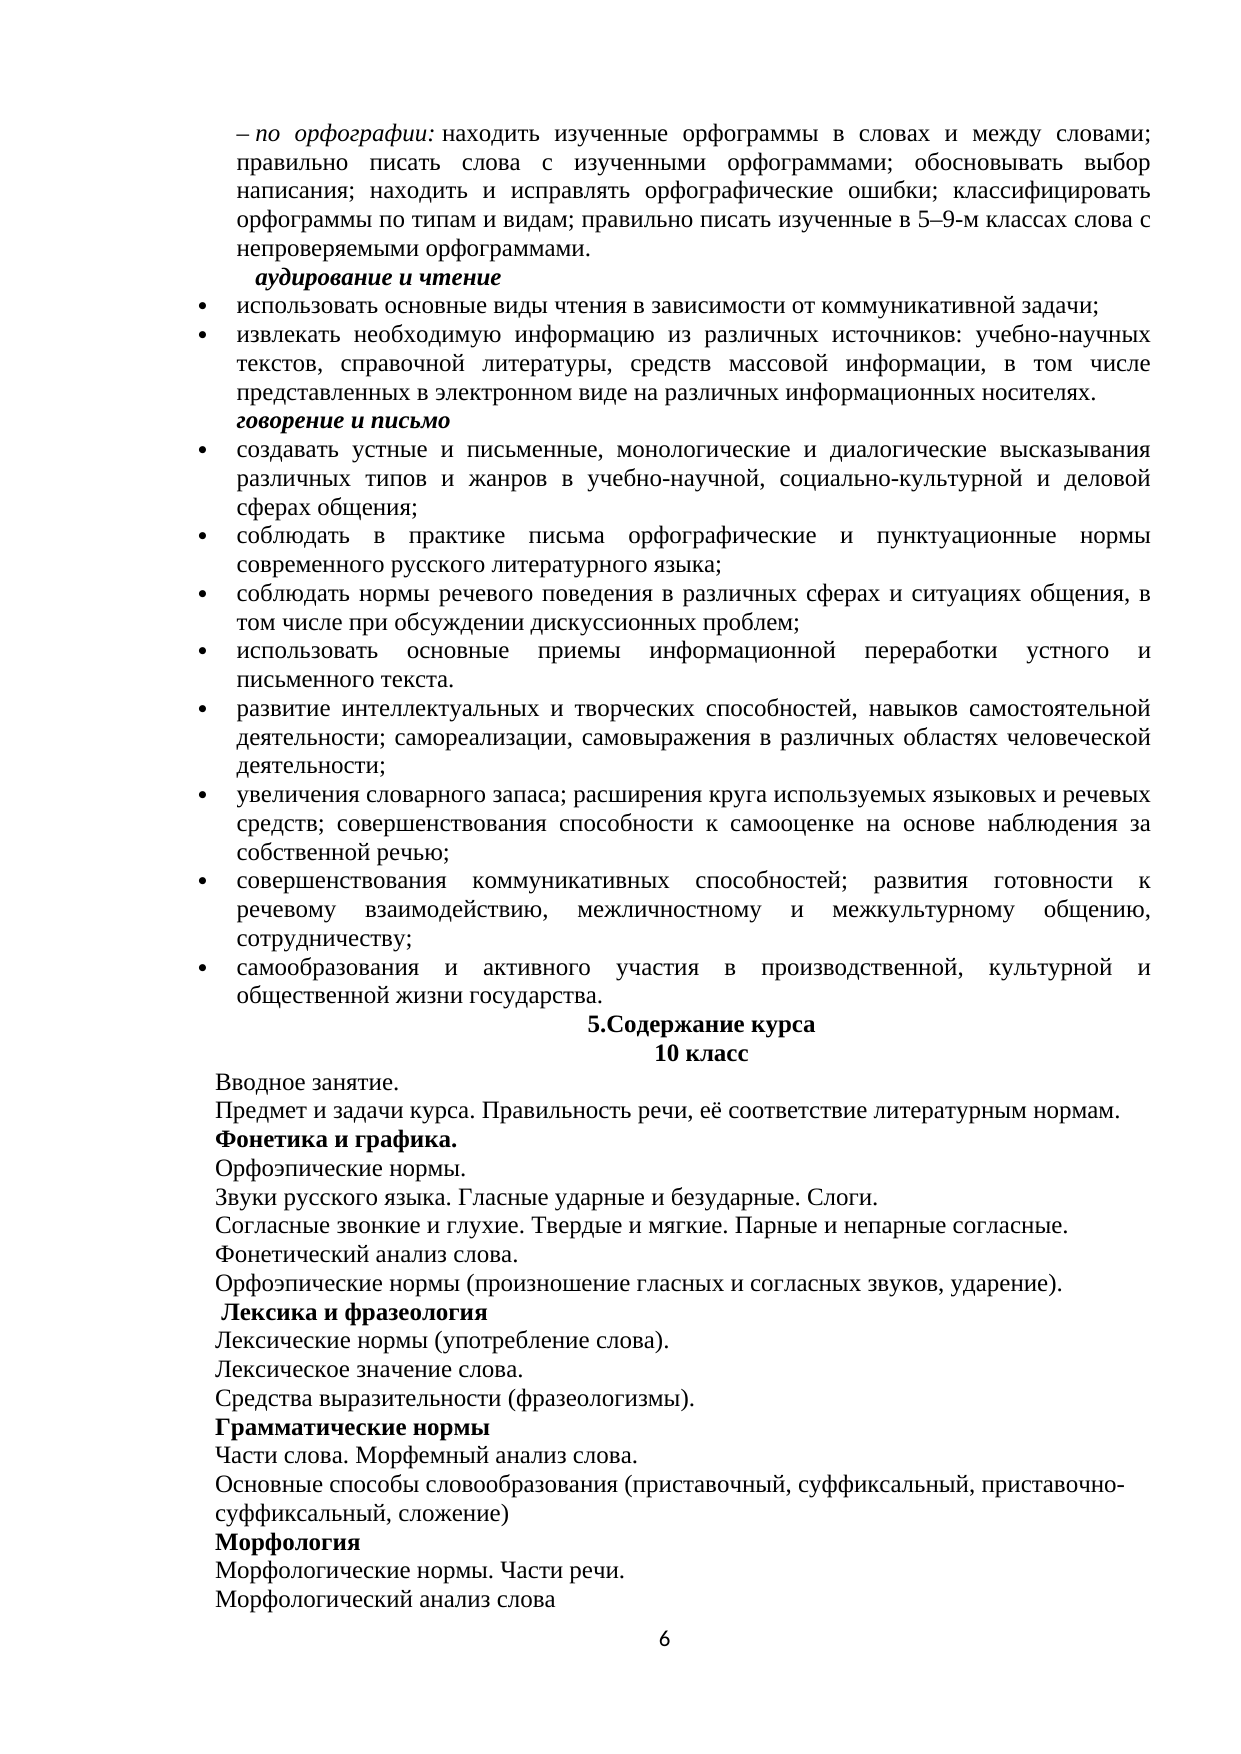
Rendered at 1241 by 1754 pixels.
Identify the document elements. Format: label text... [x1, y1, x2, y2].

list использовать основные приемы информационной переработки устного и письменного текста. [199, 636, 1152, 693]
list соблюдать в практике письма орфографические и пунктуационные нормы современного русского литературного языка; [199, 521, 1152, 578]
text Лексика и фразеология [215, 1297, 1152, 1326]
text говорение и письмо [236, 406, 1152, 434]
list извлекать необходимую информацию из различных источников: учебно-научных текстов, справочной литературы, средств массовой информации, в том числе представленных в электронном виде на различных информационных носителях. [199, 319, 1152, 406]
list самообразования и активного участия в производственной, культурной и общественной жизни государства. [199, 952, 1152, 1009]
text Части слова. Морфемный анализ слова. [215, 1441, 1152, 1469]
list использовать основные виды чтения в зависимости от коммуникативной задачи; [199, 291, 1152, 319]
list создавать устные и письменные, монологические и диалогические высказывания различных типов и жанров в учебно-научной, социально-культурной и деловой сферах общения; [199, 434, 1152, 521]
text Фонетика и графика. [215, 1124, 1152, 1153]
text 10 класс [177, 1038, 1152, 1067]
text Лексическое значение слова. [215, 1354, 1152, 1383]
text Грамматические нормы [215, 1412, 1152, 1441]
text – по орфографии: находить изученные орфограммы в словах и между словами; правильно писать слова с изученными орфограммами; обосновывать выбор написания; находить и исправлять орфографические ошибки; классифицировать орфограммы по типам и видам; правильно писать изученные в 5–9-м классах слова с непроверяемыми орфограммами. [236, 118, 1152, 262]
text аудирование и чтение [236, 262, 1152, 291]
text Средства выразительности (фразеологизмы). [215, 1383, 1152, 1412]
text Фонетический анализ слова. [215, 1239, 1152, 1268]
list развитие интеллектуальных и творческих способностей, навыков самостоятельной деятельности; самореализации, самовыражения в различных областях человеческой деятельности; [199, 693, 1152, 779]
text 5.Содержание курса [177, 1009, 1152, 1038]
text Предмет и задачи курса. Правильность речи, её соответствие литературным нормам. [215, 1096, 1152, 1124]
text Вводное занятие. [215, 1067, 1152, 1096]
list совершенствования коммуникативных способностей; развития готовности к речевому взаимодействию, межличностному и межкультурному общению, сотрудничеству; [199, 866, 1152, 952]
text Согласные звонкие и глухие. Твердые и мягкие. Парные и непарные согласные. [215, 1211, 1152, 1239]
text Орфоэпические нормы. [215, 1153, 1152, 1182]
text Звуки русского языка. Гласные ударные и безударные. Слоги. [215, 1182, 1152, 1211]
text Орфоэпические нормы (произношение гласных и согласных звуков, ударение). [215, 1268, 1152, 1297]
text Основные способы словообразования (приставочный, суффиксальный, приставочно-суффиксальный, сложение) [215, 1469, 1152, 1527]
list соблюдать нормы речевого поведения в различных сферах и ситуациях общения, в том числе при обсуждении дискуссионных проблем; [199, 578, 1152, 636]
text Морфологические нормы. Части речи. Морфологический анализ слова [215, 1556, 1152, 1613]
list увеличения словарного запаса; расширения круга используемых языковых и речевых средств; совершенствования способности к самооценке на основе наблюдения за собственной речью; [199, 779, 1152, 866]
text Морфология [215, 1527, 1152, 1556]
text Лексические нормы (употребление слова). [215, 1326, 1152, 1354]
